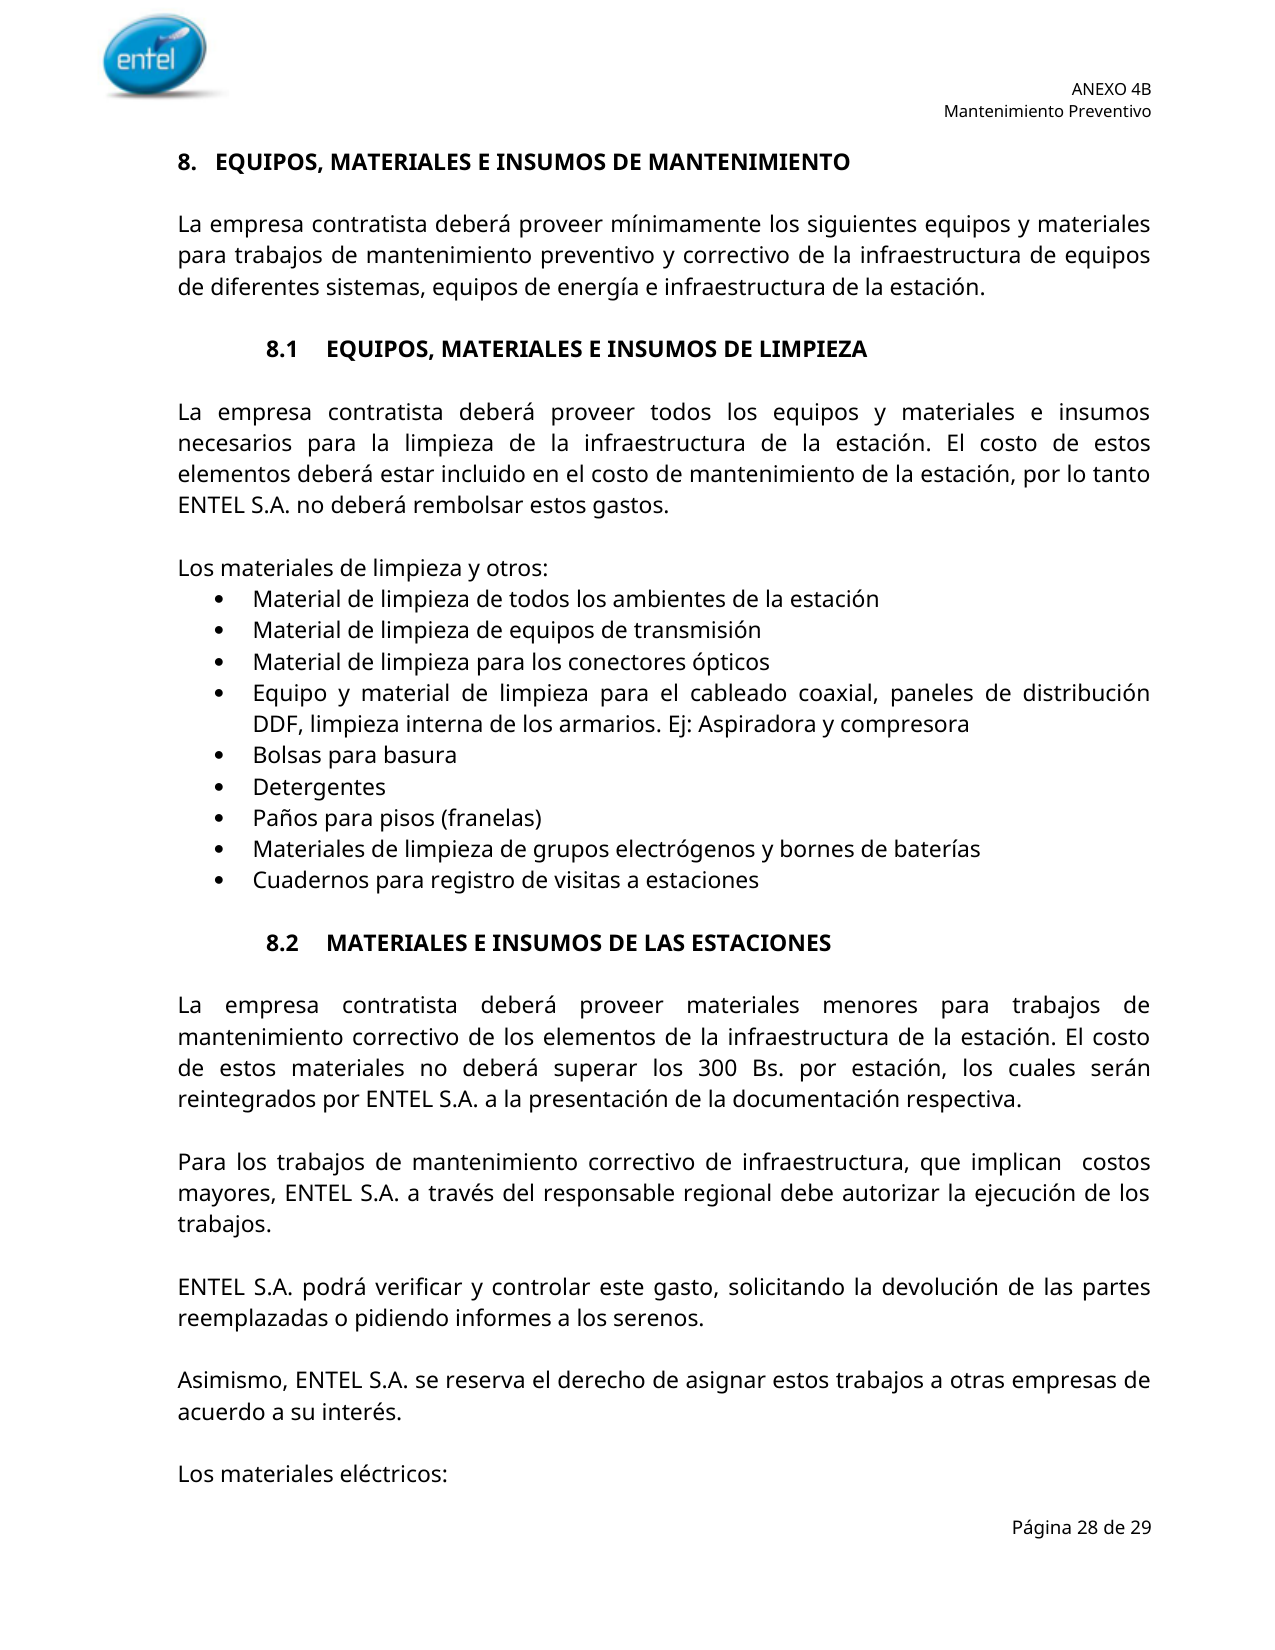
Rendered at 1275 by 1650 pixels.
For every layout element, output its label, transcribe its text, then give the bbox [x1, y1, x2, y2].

text ENTEL S.A. podrá verificar y controlar este gasto, solicitando la devolución de las partes reemplazadas o pidiendo informes a los serenos. [177, 1270, 1152, 1333]
list Cuadernos para registro de visitas a estaciones [215, 864, 1152, 895]
subtitle MATERIALES E INSUMOS DE LAS ESTACIONES [266, 927, 1152, 958]
list Bolsas para basura [215, 739, 1152, 770]
list Material de limpieza de equipos de transmisión [215, 614, 1152, 645]
list Paños para pisos (franelas) [215, 802, 1152, 833]
list Materiales de limpieza de grupos electrógenos y bornes de baterías [215, 833, 1152, 864]
text La empresa contratista deberá proveer todos los equipos y materiales e insumos necesarios para la limpieza de la infraestructura de la estación. El costo de estos elementos deberá estar incluido en el costo de mantenimiento de la estación, por lo tanto ENTEL S.A. no deberá rembolsar estos gastos. [177, 395, 1152, 520]
list Material de limpieza de todos los ambientes de la estación [215, 583, 1152, 614]
list Material de limpieza para los conectores ópticos [215, 645, 1152, 677]
text Asimismo, ENTEL S.A. se reserva el derecho de asignar estos trabajos a otras empresas de acuerdo a su interés. [177, 1364, 1152, 1427]
picture [87, 7, 230, 105]
text La empresa contratista deberá proveer materiales menores para trabajos de mantenimiento correctivo de los elementos de la infraestructura de la estación. El costo de estos materiales no deberá superar los 300 Bs. por estación, los cuales serán reintegrados por ENTEL S.A. a la presentación de la documentación respectiva. [177, 989, 1152, 1114]
text La empresa contratista deberá proveer mínimamente los siguientes equipos y materiales para trabajos de mantenimiento preventivo y correctivo de la infraestructura de equipos de diferentes sistemas, equipos de energía e infraestructura de la estación. [177, 208, 1152, 302]
text Para los trabajos de mantenimiento correctivo de infraestructura, que implican costos mayores, ENTEL S.A. a través del responsable regional debe autorizar la ejecución de los trabajos. [177, 1145, 1152, 1239]
text Los materiales eléctricos: [177, 1458, 1152, 1489]
list Detergentes [215, 770, 1152, 802]
subtitle EQUIPOS, MATERIALES E INSUMOS DE LIMPIEZA [266, 333, 1152, 364]
subtitle EQUIPOS, MATERIALES E INSUMOS DE MANTENIMIENTO [177, 145, 1152, 177]
text Los materiales de limpieza y otros: [177, 552, 1152, 583]
list Equipo y material de limpieza para el cableado coaxial, paneles de distribución DDF, limpieza interna de los armarios. Ej: Aspiradora y compresora [215, 677, 1152, 739]
